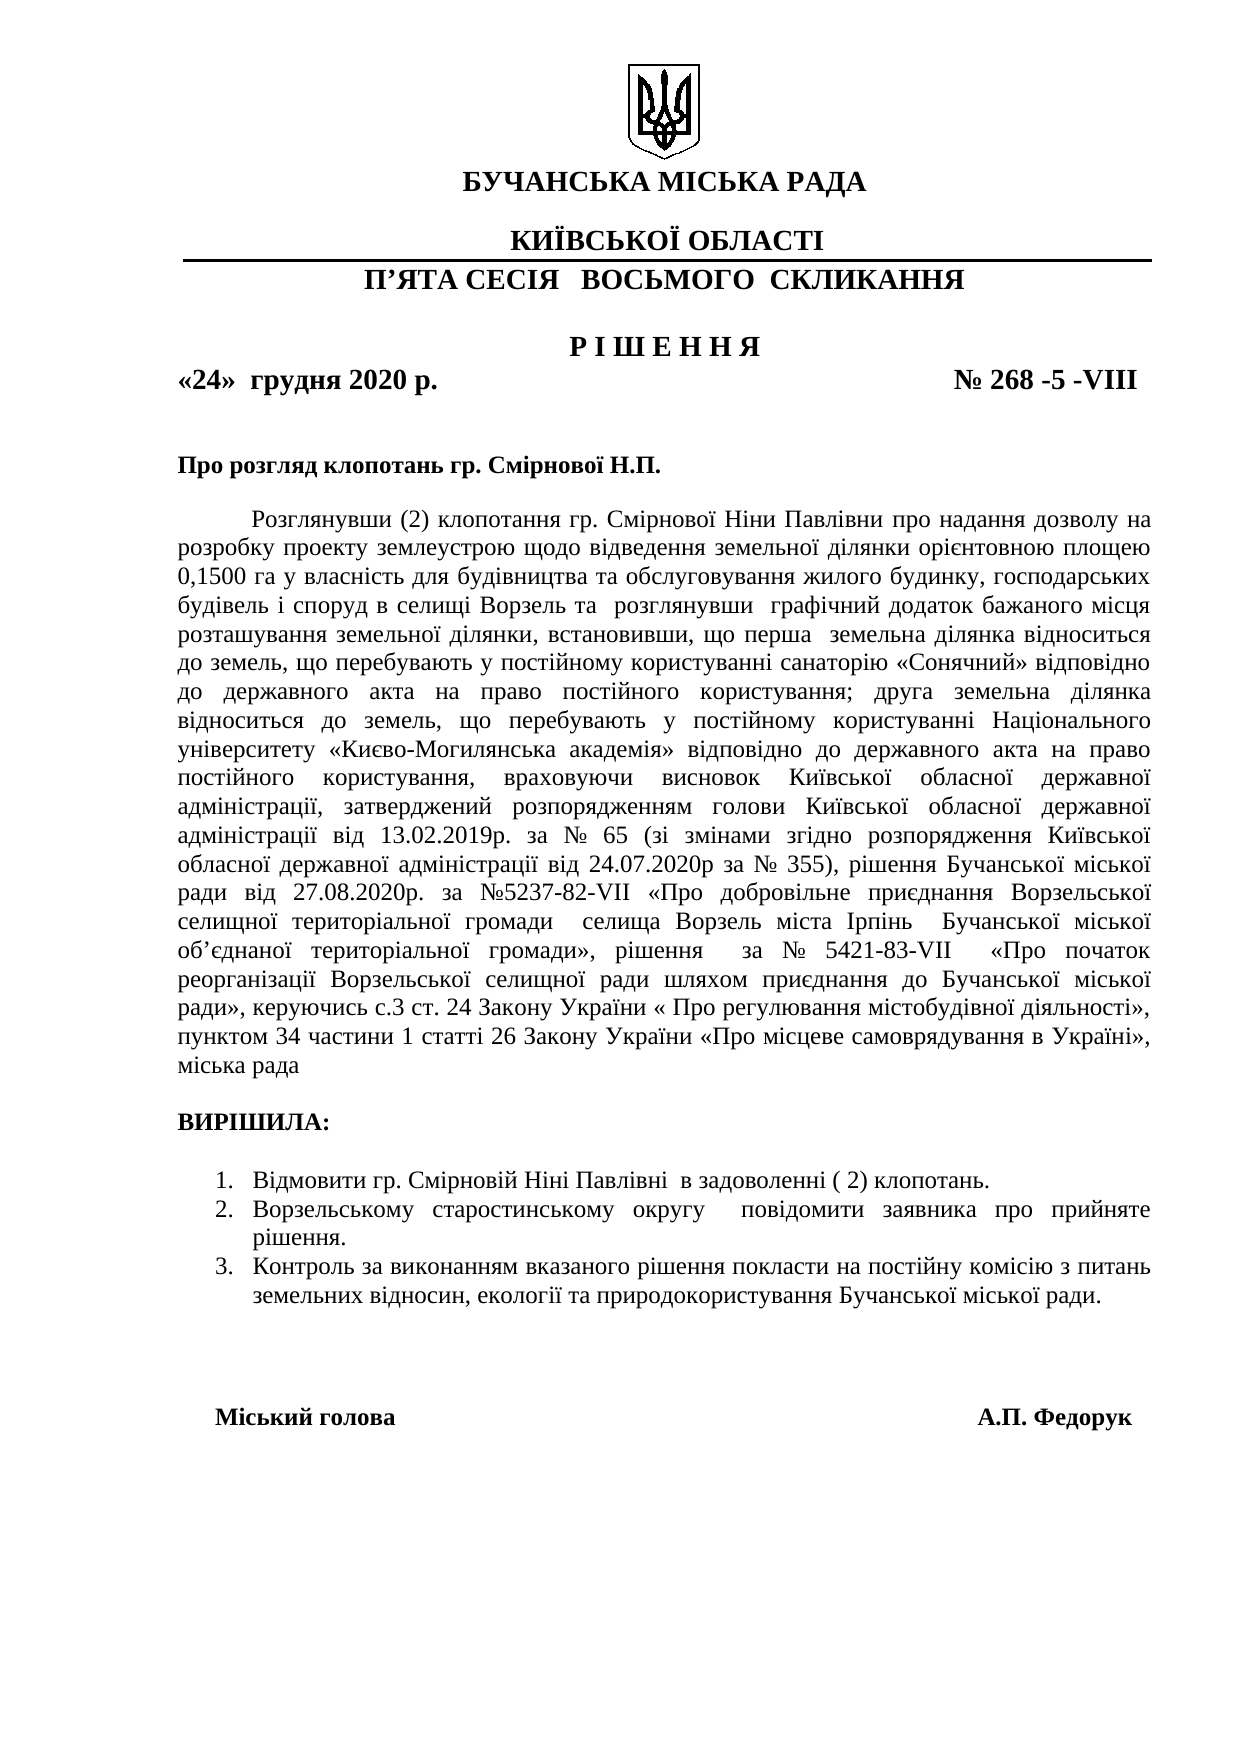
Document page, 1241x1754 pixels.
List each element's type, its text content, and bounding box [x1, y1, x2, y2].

text Про розгляд клопотань гр. Смірнової Н.П. [177, 450, 1152, 479]
text БУЧАНСЬКА МІСЬКА РАДА [177, 164, 1152, 197]
list Ворзельському старостинському округу повідомити заявника про прийняте рішення. [215, 1194, 1152, 1251]
text Міський голова А.П. Федорук [215, 1402, 1152, 1431]
list Контроль за виконанням вказаного рішення покласти на постійну комісію з питань земельних відносин, екології та природокористування Бучанської міської ради. [215, 1251, 1152, 1309]
text ВИРІШИЛА: [177, 1107, 1152, 1136]
text Розглянувши (2) клопотання гр. Смірнової Ніни Павлівни про надання дозволу на розробку проекту землеустрою щодо відведення земельної ділянки орієнтовною площею 0,1500 га у власність для будівництва та обслуговування жилого будинку, господарських будівель і споруд в селищі Ворзель та розглянувши графічний додаток бажаного місця розташування земельної ділянки, встановивши, що перша земельна ділянка відноситься до земель, що перебувають у постійному користуванні санаторію «Сонячний» відповідно до державного акта на право постійного користування; друга земельна ділянка відноситься до земель, що перебувають у постійному користуванні Національного університету «Києво-Могилянська академія» відповідно до державного акта на право постійного користування, враховуючи висновок Київської обласної державної адміністрації, затверджений розпорядженням голови Київської обласної державної адміністрації від 13.02.2019р. за № 65 (зі змінами згідно розпорядження Київської обласної державної адміністрації від 24.07.2020р за № 355), рішення Бучанської міської ради від 27.08.2020р. за №5237-82-VІІ «Про добровільне приєднання Ворзельської селищної територіальної громади селища Ворзель міста Ірпінь Бучанської міської об’єднаної територіальної громади», рішення за № 5421-83-VІІ «Про початок реорганізації Ворзельської селищної ради шляхом приєднання до Бучанської міської ради», керуючись с.3 ст. 24 Закону України « Про регулювання містобудівної діяльності», пунктом 34 частини 1 статті 26 Закону України «Про місцеве самоврядування в Україні», міська рада [177, 504, 1152, 1079]
text «24» грудня 2020 р. № 268 -5 -VІІІ [177, 362, 1152, 396]
text КИЇВСЬКОЇ ОБЛАСТІ [183, 223, 1152, 259]
text П’ЯТА СЕСІЯ ВОСЬМОГО СКЛИКАННЯ [177, 262, 1152, 295]
list Відмовити гр. Смірновій Ніні Павлівні в задоволенні ( 2) клопотань. [215, 1165, 1152, 1194]
text Р І Ш Е Н Н Я [177, 329, 1152, 362]
